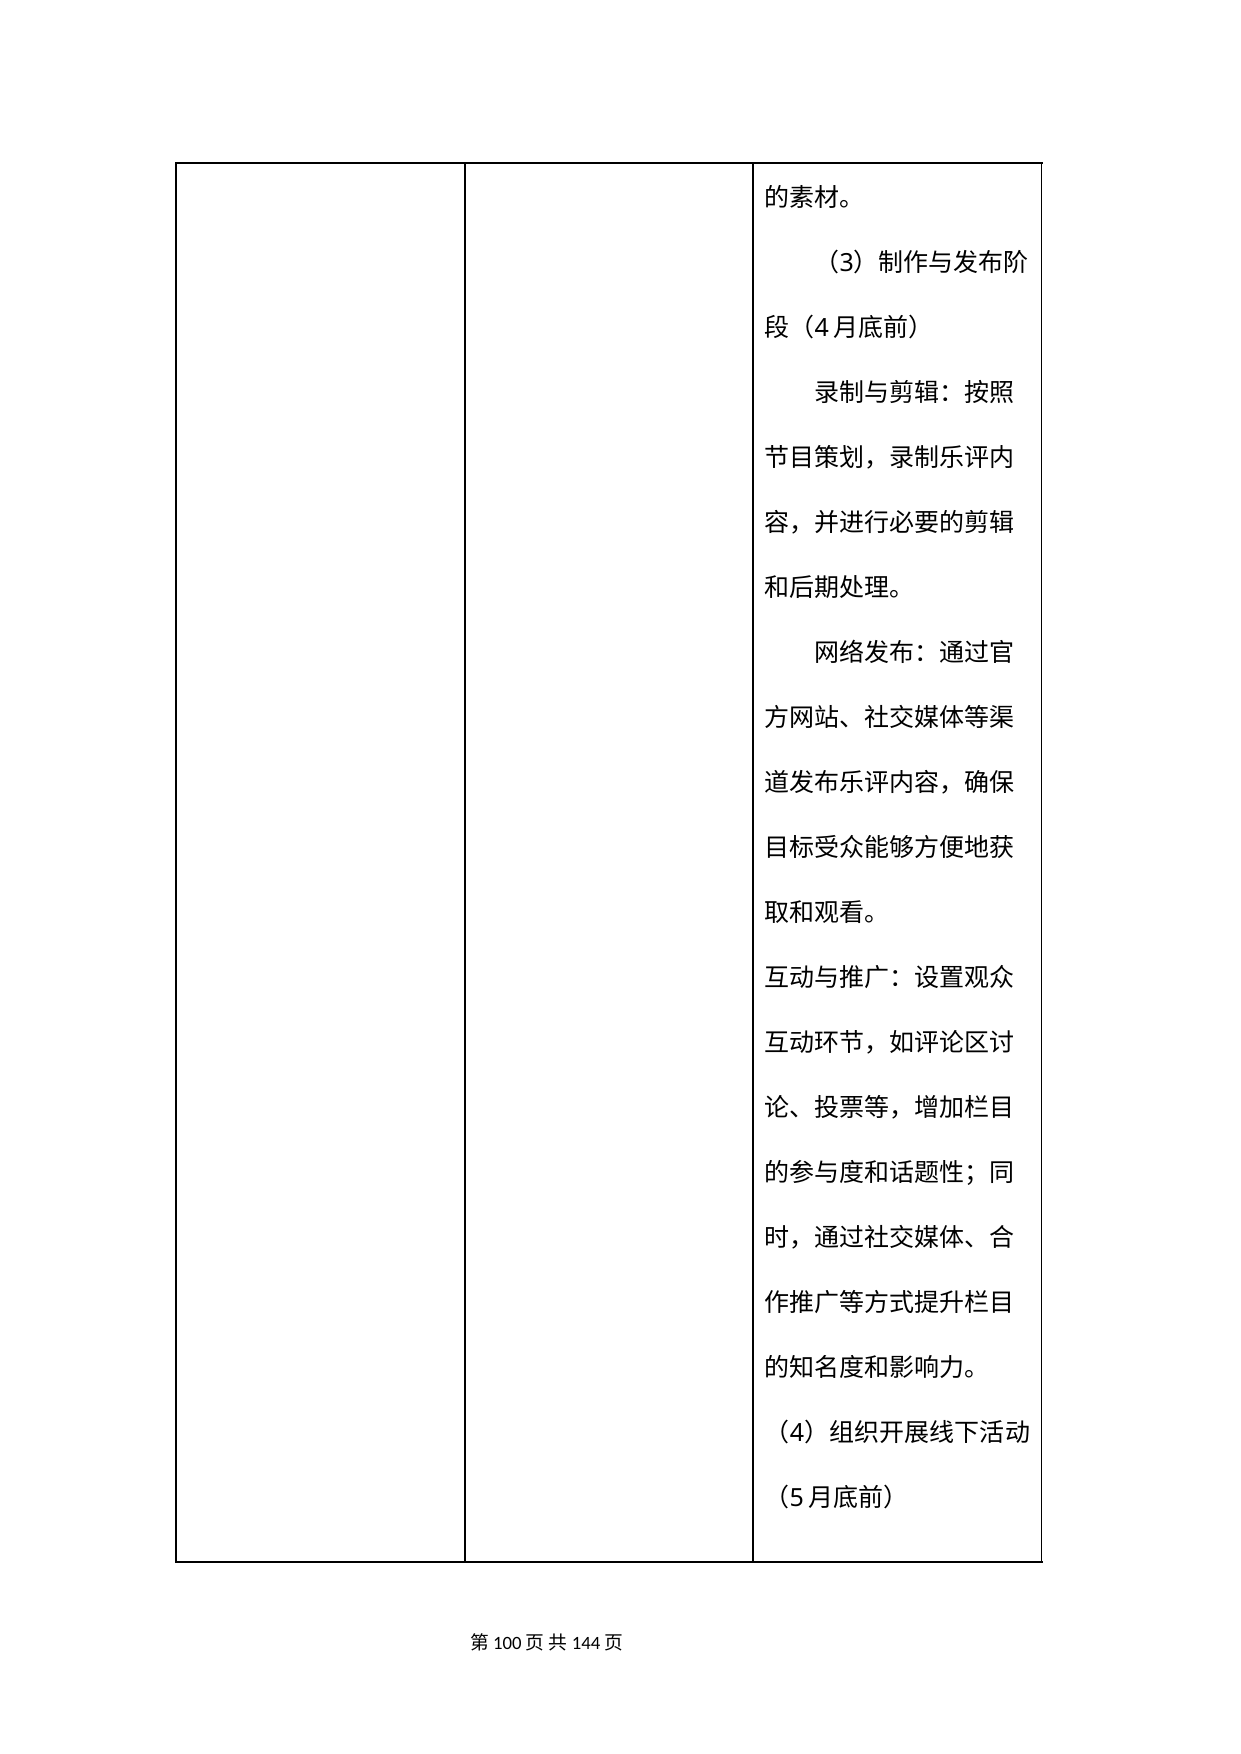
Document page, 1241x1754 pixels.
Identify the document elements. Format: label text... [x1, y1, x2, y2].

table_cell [754, 164, 1041, 1561]
table_cell 1 [177, 164, 464, 1561]
table_cell [466, 164, 752, 1561]
